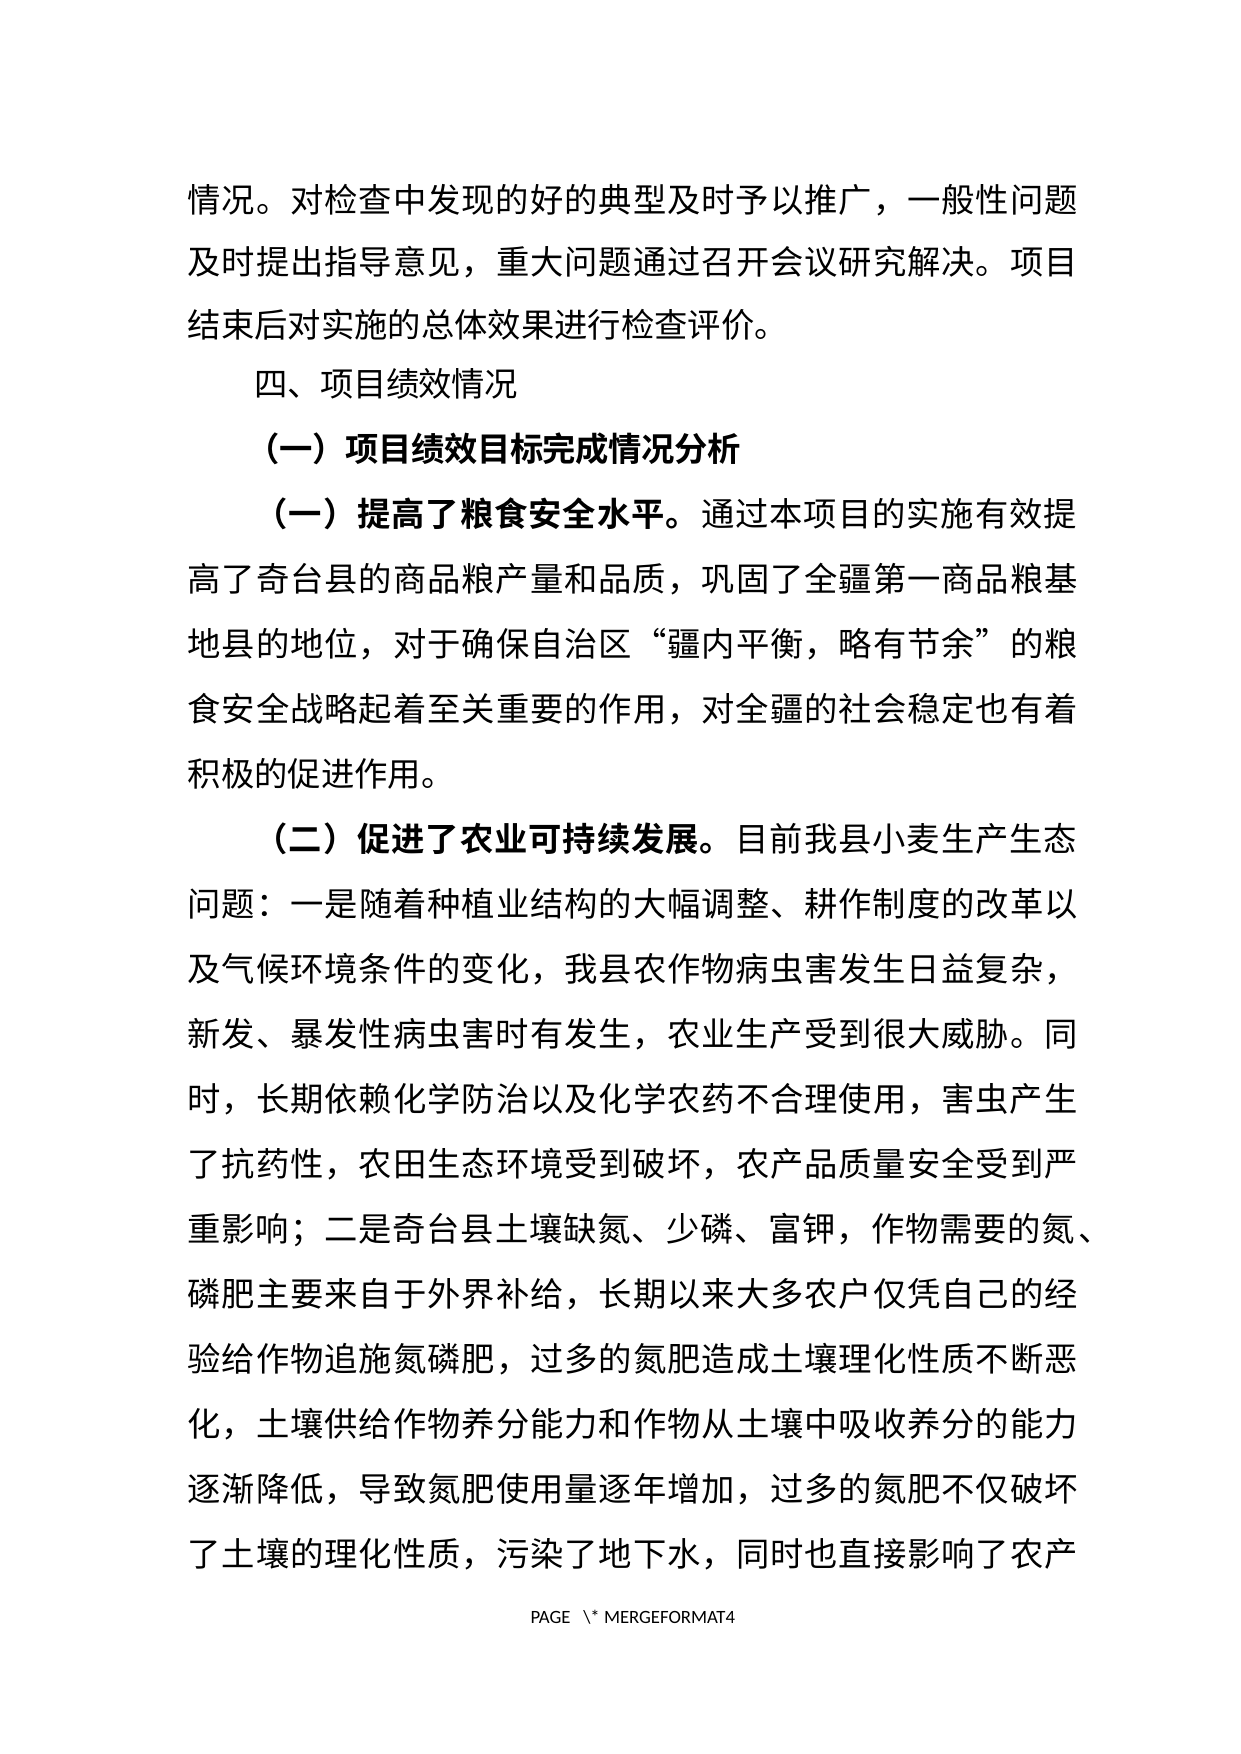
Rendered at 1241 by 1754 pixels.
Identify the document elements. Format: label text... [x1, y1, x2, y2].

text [187, 804, 1078, 1584]
text （一）提高了粮食安全水平。通过本项目的实施有效提高了奇台县的商品粮产量和品质，巩固了全疆第一商品粮基地县的地位，对于确保自治区“疆内平衡，略有节余”的粮食安全战略起着至关重要的作用，对全疆的社会稳定也有着积极的促进作用。 [187, 479, 1078, 804]
text （一）项目绩效目标完成情况分析 [187, 414, 1078, 479]
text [187, 162, 1078, 349]
text 四、项目绩效情况 [187, 349, 1078, 414]
